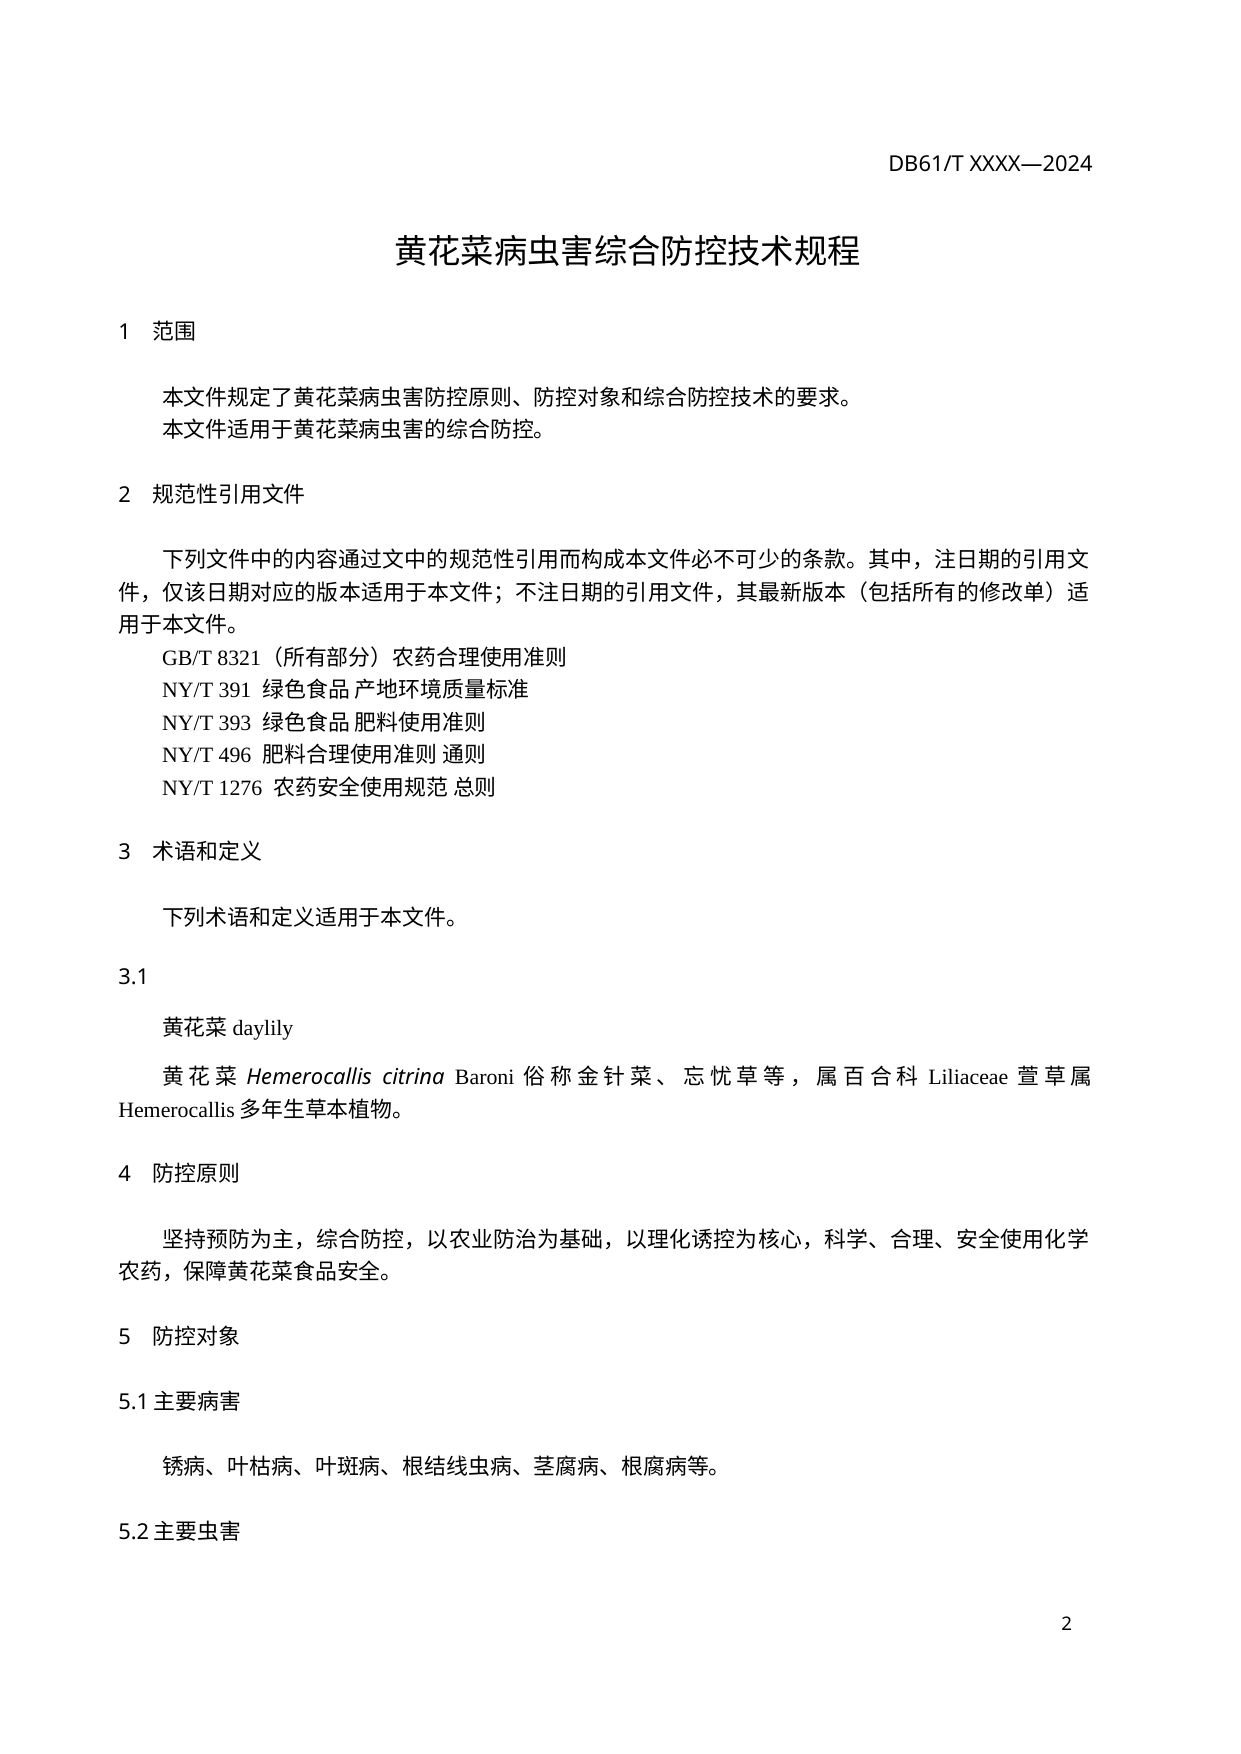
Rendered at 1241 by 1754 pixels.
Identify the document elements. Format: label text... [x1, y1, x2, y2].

text 下列文件中的内容通过文中的规范性引用而构成本文件必不可少的条款。其中，注日期的引用文件，仅该日期对应的版本适用于本文件；不注日期的引用文件，其最新版本（包括所有的修改单）适用于本文件。 [118, 542, 1092, 639]
text NY/T 391 绿色食品 产地环境质量标准 [118, 672, 1092, 704]
text 范围 [118, 314, 1092, 347]
text 本文件适用于黄花菜病虫害的综合防控。 [118, 412, 1092, 444]
text 术语和定义 [118, 834, 1092, 867]
text 防控原则 [118, 1156, 1092, 1189]
list 5.1主要病害 [118, 1384, 1092, 1416]
text 防控对象 [118, 1319, 1092, 1351]
text 黄花菜Hemerocallis citrina Baroni俗称金针菜、忘忧草等，属百合科Liliaceae萱草属Hemerocallis多年生草本植物。 [118, 1059, 1092, 1124]
text 锈病、叶枯病、叶斑病、根结线虫病、茎腐病、根腐病等。 [118, 1449, 1092, 1481]
text 黄花菜病虫害综合防控技术规程 [118, 217, 1092, 282]
text NY/T 393 绿色食品 肥料使用准则 [118, 704, 1092, 737]
list 黄花菜 daylily [118, 1010, 1092, 1042]
text NY/T 1276 农药安全使用规范 总则 [118, 769, 1092, 802]
text NY/T 496 肥料合理使用准则 通则 [118, 737, 1092, 769]
text 下列术语和定义适用于本文件。 [118, 899, 1092, 932]
text 本文件规定了黄花菜病虫害防控原则、防控对象和综合防控技术的要求。 [118, 379, 1092, 412]
text GB/T 8321（所有部分）农药合理使用准则 [118, 639, 1092, 672]
list 5.2主要虫害 [118, 1514, 1092, 1546]
text 坚持预防为主，综合防控，以农业防治为基础，以理化诱控为核心，科学、合理、安全使用化学农药，保障黄花菜食品安全。 [118, 1221, 1092, 1286]
text 规范性引用文件 [118, 477, 1092, 509]
